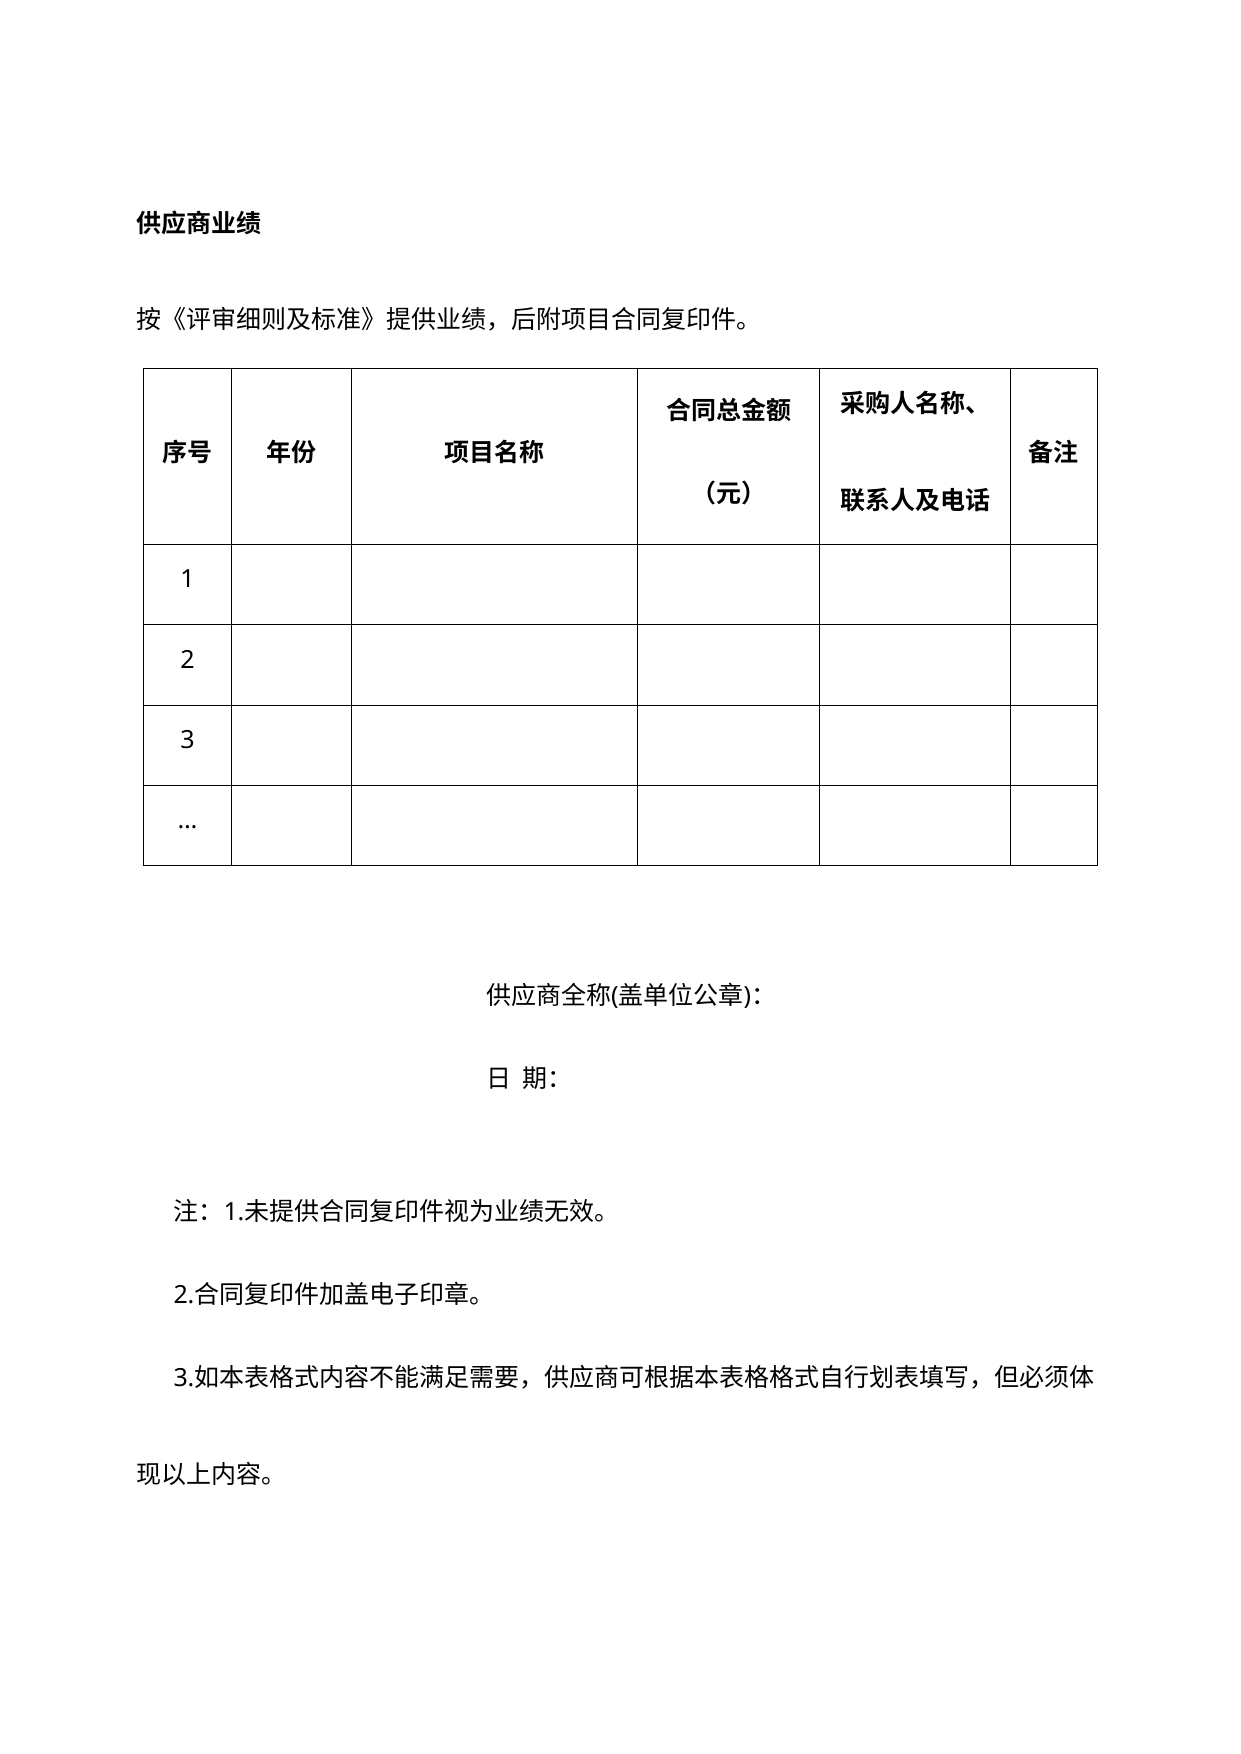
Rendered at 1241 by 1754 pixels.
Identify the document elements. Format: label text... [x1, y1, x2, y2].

table_cell [820, 625, 1010, 704]
table_cell 1 [144, 545, 231, 624]
table_cell [232, 786, 351, 865]
text 2.合同复印件加盖电子印章。 [136, 1260, 1102, 1325]
table_cell [638, 545, 819, 624]
table_cell … [144, 786, 231, 865]
table_cell [232, 625, 351, 704]
table_cell [638, 706, 819, 785]
table_cell [352, 545, 637, 624]
table_cell [232, 545, 351, 624]
table_cell [352, 706, 637, 785]
text 按《评审细则及标准》提供业绩，后附项目合同复印件。 [136, 285, 1104, 350]
table_header 合同总金额 （元） [638, 369, 819, 544]
subtitle 供应商业绩 [136, 189, 1104, 254]
text 日 期： [442, 1044, 1102, 1109]
table_header 项目名称 [352, 369, 637, 544]
table_cell 3 [144, 706, 231, 785]
table_cell 2 [144, 625, 231, 704]
table_cell [1011, 786, 1097, 865]
table_cell [820, 786, 1010, 865]
table_cell [1011, 625, 1097, 704]
table_cell [820, 706, 1010, 785]
table_cell [1011, 545, 1097, 624]
table_cell [232, 706, 351, 785]
table_header 年份 [232, 369, 351, 544]
table_cell [1011, 706, 1097, 785]
table_header 备注 [1011, 369, 1097, 544]
table_cell [352, 786, 637, 865]
text 供应商全称(盖单位公章)： [442, 961, 1104, 1026]
text 3.如本表格式内容不能满足需要，供应商可根据本表格格式自行划表填写，但必须体现以上内容。 [136, 1343, 1102, 1505]
table_header 采购人名称、联系人及电话 [820, 369, 1010, 544]
text 注：1.未提供合同复印件视为业绩无效。 [136, 1177, 1102, 1242]
table_cell [352, 625, 637, 704]
table_cell [638, 786, 819, 865]
table_cell [820, 545, 1010, 624]
table_header 序号 [144, 369, 231, 544]
table_cell [638, 625, 819, 704]
